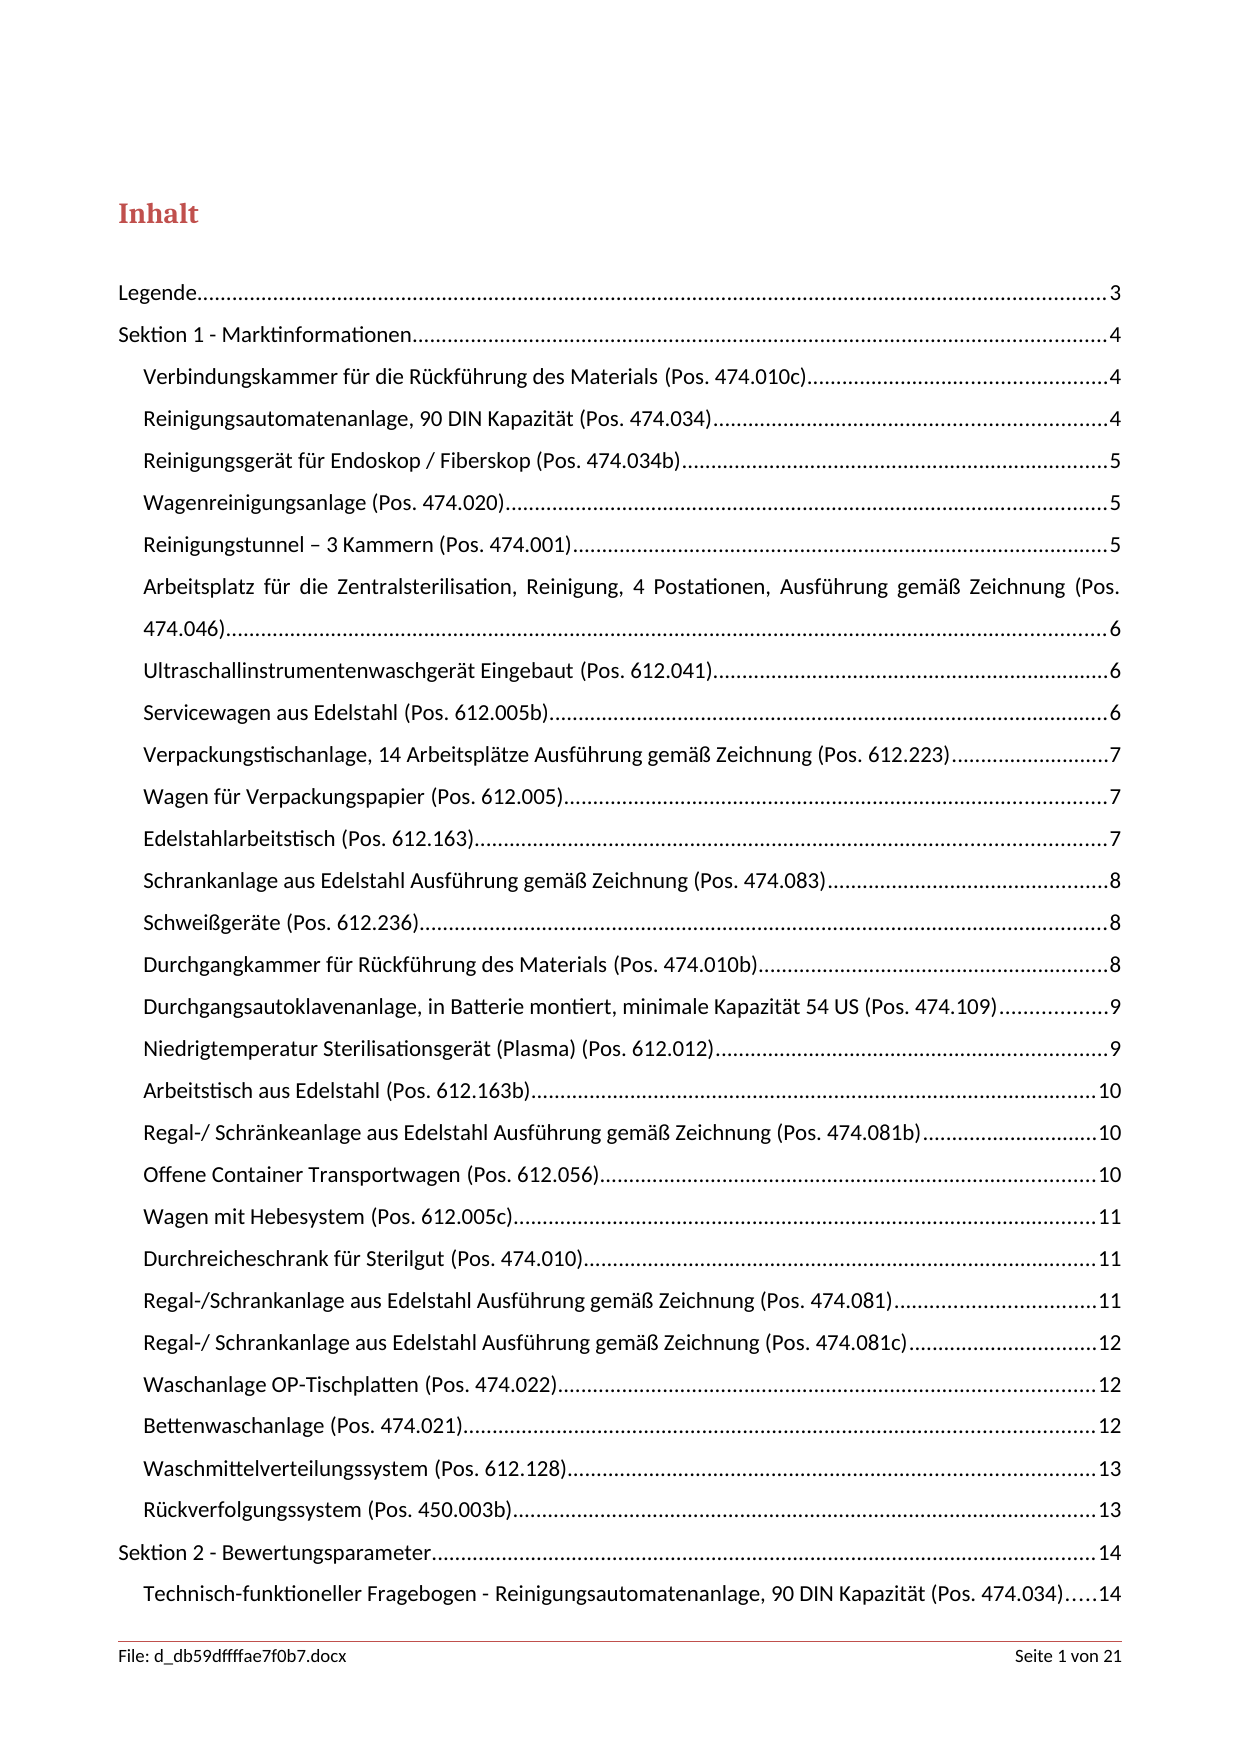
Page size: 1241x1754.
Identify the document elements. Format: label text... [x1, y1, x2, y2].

text Durchgangkammer für Rückführung des Materials (Pos. 474.010b) 8 [143, 950, 1122, 978]
text Niedrigtemperatur Sterilisationsgerät (Plasma) (Pos. 612.012) 9 [143, 1034, 1122, 1062]
text Wagen für Verpackungspapier (Pos. 612.005) 7 [143, 782, 1122, 810]
text Servicewagen aus Edelstahl (Pos. 612.005b) 6 [143, 698, 1122, 726]
text Durchreicheschrank für Sterilgut (Pos. 474.010) 11 [143, 1244, 1122, 1272]
text Schrankanlage aus Edelstahl Ausführung gemäß Zeichnung (Pos. 474.083) 8 [143, 866, 1122, 894]
text Reinigungsautomatenanlage, 90 DIN Kapazität (Pos. 474.034) 4 [143, 404, 1122, 432]
text Waschanlage OP-Tischplatten (Pos. 474.022) 12 [143, 1370, 1122, 1398]
text Offene Container Transportwagen (Pos. 612.056) 10 [143, 1160, 1122, 1188]
text Regal-/ Schränkeanlage aus Edelstahl Ausführung gemäß Zeichnung (Pos. 474.081b) 10 [143, 1118, 1122, 1146]
text Edelstahlarbeitstisch (Pos. 612.163) 7 [143, 824, 1122, 852]
text Arbeitsplatz für die Zentralsterilisation, Reinigung, 4 Postationen, Ausführung gemäß Zeichnung (Pos. 474.046) 6 [143, 572, 1122, 642]
text Regal-/Schrankanlage aus Edelstahl Ausführung gemäß Zeichnung (Pos. 474.081) 11 [143, 1286, 1122, 1314]
text Bettenwaschanlage (Pos. 474.021) 12 [143, 1412, 1122, 1440]
text Waschmittelverteilungssystem (Pos. 612.128) 13 [143, 1454, 1122, 1482]
text Verbindungskammer für die Rückführung des Materials (Pos. 474.010c) 4 [143, 362, 1122, 390]
text Regal-/ Schrankanlage aus Edelstahl Ausführung gemäß Zeichnung (Pos. 474.081c) 12 [143, 1328, 1122, 1356]
text Wagenreinigungsanlage (Pos. 474.020) 5 [143, 488, 1122, 516]
text Reinigungsgerät für Endoskop / Fiberskop (Pos. 474.034b) 5 [143, 446, 1122, 474]
text Sektion 1 - Marktinformationen 4 [118, 320, 1122, 348]
text Reinigungstunnel – 3 Kammern (Pos. 474.001) 5 [143, 530, 1122, 558]
text Rückverfolgungssystem (Pos. 450.003b) 13 [143, 1496, 1122, 1524]
text Legende 3 [118, 278, 1122, 306]
text Durchgangsautoklavenanlage, in Batterie montiert, minimale Kapazität 54 US (Pos. 474.109) 9 [143, 992, 1122, 1020]
text Sektion 2 - Bewertungsparameter 14 [118, 1538, 1122, 1566]
text Ultraschallinstrumentenwaschgerät Eingebaut (Pos. 612.041) 6 [143, 656, 1122, 684]
text Wagen mit Hebesystem (Pos. 612.005c) 11 [143, 1202, 1122, 1230]
text Verpackungstischanlage, 14 Arbeitsplätze Ausführung gemäß Zeichnung (Pos. 612.223) 7 [143, 740, 1122, 768]
subtitle Inhalt [118, 198, 1122, 231]
text Technisch-funktioneller Fragebogen - Reinigungsautomatenanlage, 90 DIN Kapazität (Pos. 474.034) 14 [143, 1579, 1122, 1608]
text Schweißgeräte (Pos. 612.236) 8 [143, 908, 1122, 936]
text Arbeitstisch aus Edelstahl (Pos. 612.163b) 10 [143, 1076, 1122, 1104]
